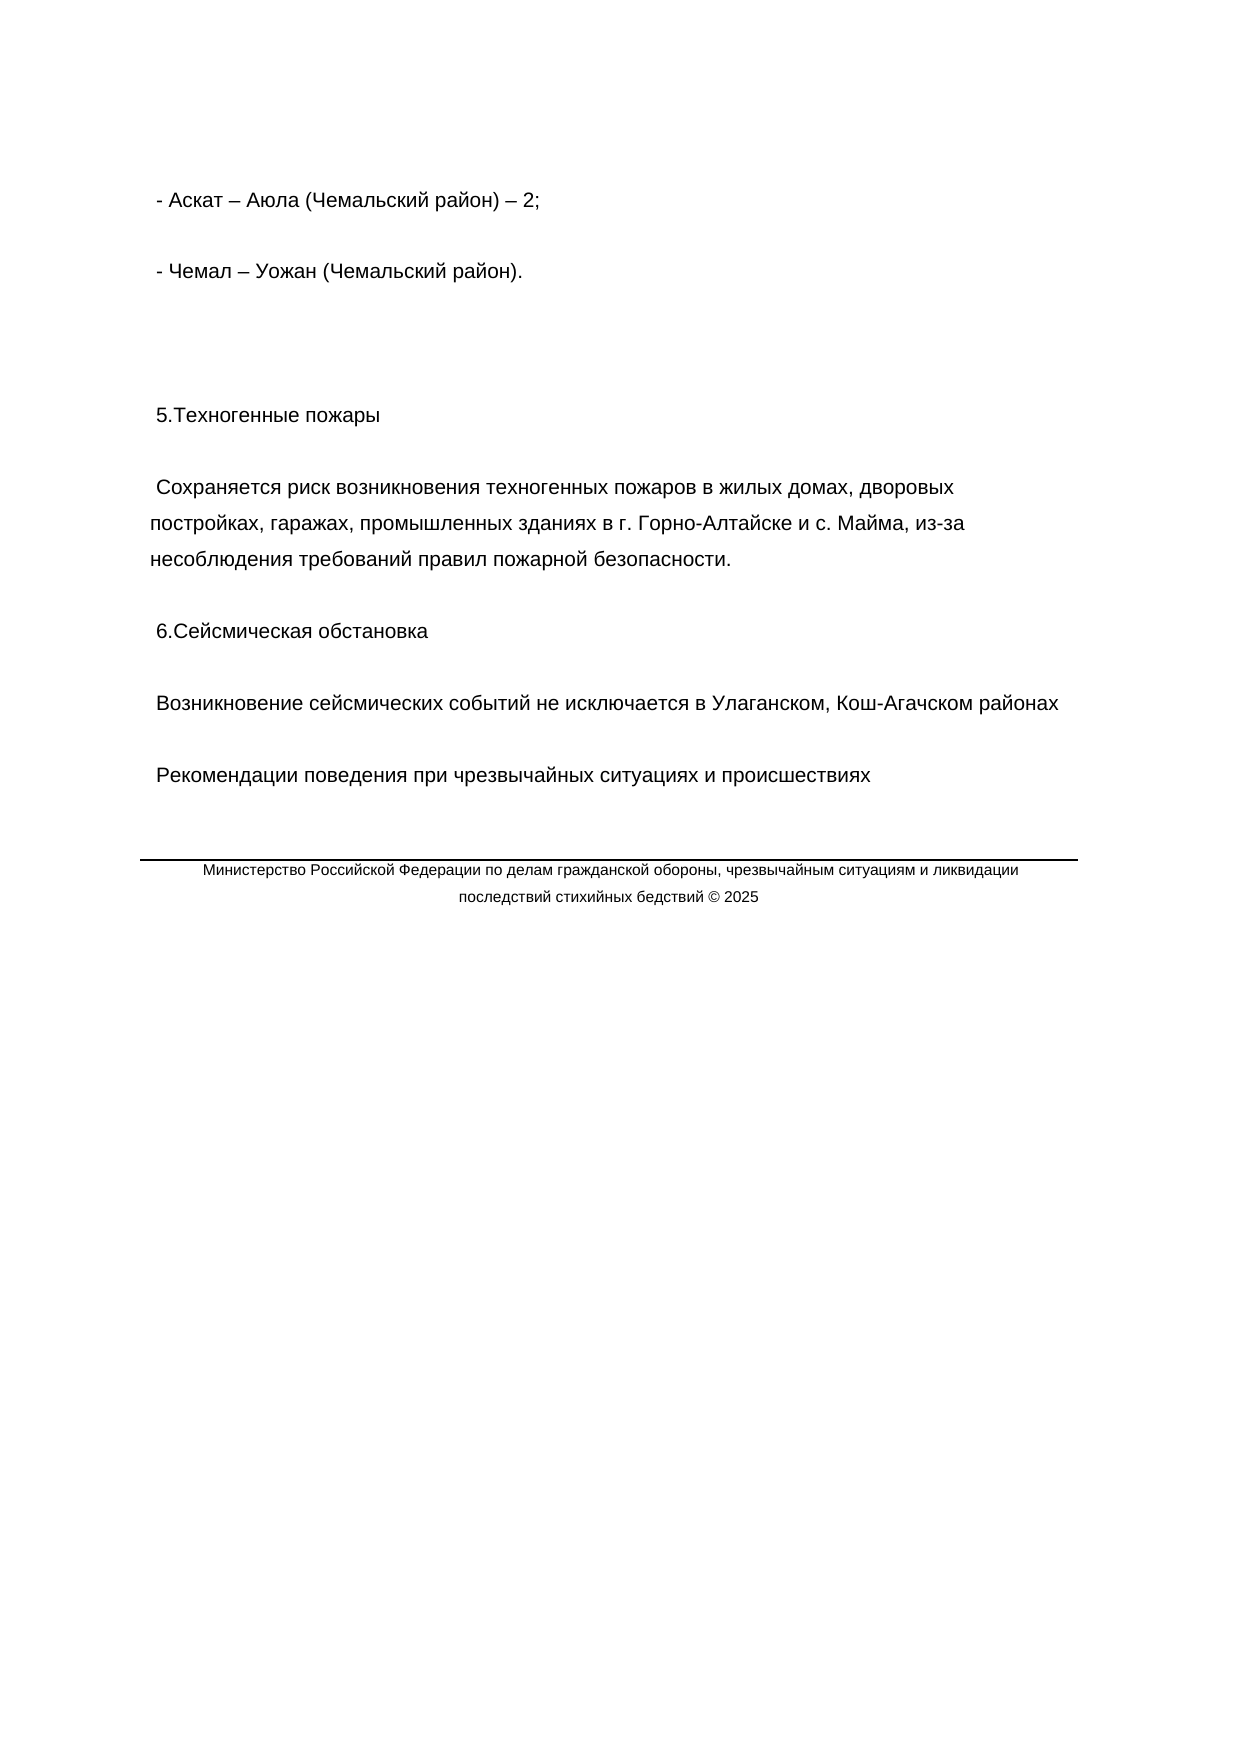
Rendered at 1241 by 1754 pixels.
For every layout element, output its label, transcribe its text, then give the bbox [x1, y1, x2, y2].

table_cell Министерство Российской Федерации по делам гражданской обороны, чрезвычайным ситуациям и ликвидации последствий стихийных бедствий © 2025 [140, 861, 1078, 943]
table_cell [140, 150, 1078, 859]
